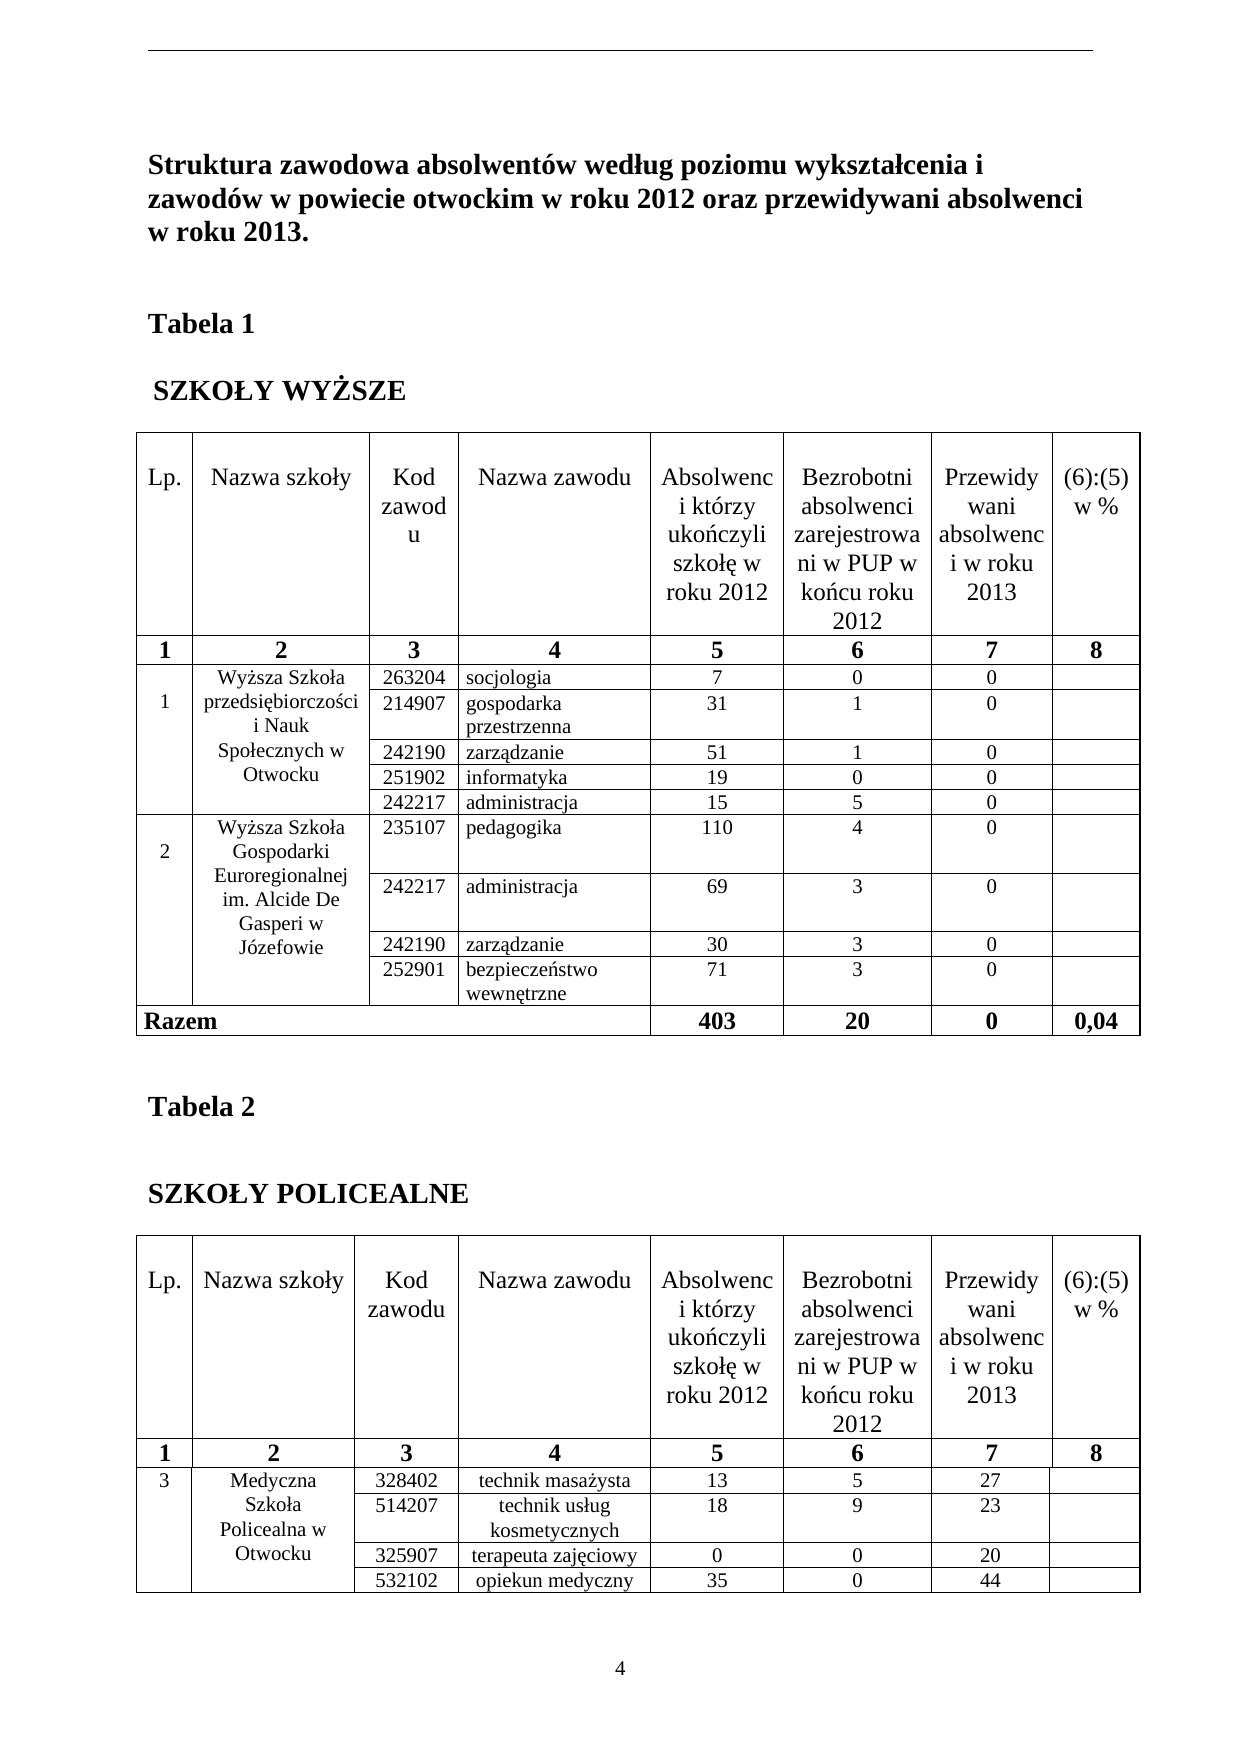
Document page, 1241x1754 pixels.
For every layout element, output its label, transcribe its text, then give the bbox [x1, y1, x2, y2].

table_cell 19 [651, 765, 783, 789]
table_cell 3 [784, 957, 931, 1005]
table_header Przewidywani absolwenci w roku 2013 [932, 433, 1052, 634]
table_cell 4 [459, 1439, 650, 1467]
table_cell 3 [784, 932, 931, 956]
table_cell 242190 [370, 740, 458, 764]
table_cell 1 [137, 636, 192, 664]
table_cell technik usług kosmetycznych [459, 1494, 650, 1542]
table_cell 8 [1053, 636, 1139, 664]
table_header Bezrobotni absolwenci zarejestrowani w PUP w końcu roku 2012 [784, 433, 931, 634]
table_cell 3 [355, 1439, 458, 1467]
table_cell 1 [784, 690, 931, 738]
table_cell 252901 [370, 957, 458, 1005]
table_cell 0 [932, 815, 1052, 872]
table_cell administracja [459, 790, 650, 814]
table_cell 0 [932, 957, 1052, 1005]
table_cell 7 [932, 1439, 1052, 1467]
table_cell 214907 [370, 690, 458, 738]
table_cell 30 [651, 932, 783, 956]
table_cell 3 [137, 1468, 191, 1592]
table_header Nazwa zawodu [459, 1236, 650, 1437]
table_cell informatyka [459, 765, 650, 789]
table_cell 0 [784, 765, 931, 789]
table_cell 0 [651, 1543, 783, 1567]
table_cell 5 [784, 1468, 931, 1492]
text SZKOŁY POLICEALNE [148, 1176, 1093, 1209]
table_cell Medyczna Szkoła Policealna w Otwocku [192, 1468, 354, 1592]
table_cell 2 [193, 1439, 354, 1467]
table_cell zarządzanie [459, 740, 650, 764]
table_cell [1050, 1494, 1139, 1542]
table_cell 242217 [370, 790, 458, 814]
table_cell 235107 [370, 815, 458, 872]
table_cell 0 [932, 932, 1052, 956]
table_header (6):(5) w % [1053, 1236, 1139, 1437]
table_cell Razem [137, 1006, 650, 1035]
table_cell bezpieczeństwo wewnętrzne [459, 957, 650, 1005]
table_cell opiekun medyczny [459, 1568, 650, 1592]
table_cell 18 [651, 1494, 783, 1542]
table_header Absolwenci którzy ukończyli szkołę w roku 2012 [651, 433, 783, 634]
table_cell 6 [784, 636, 931, 664]
table_cell 0 [932, 690, 1052, 738]
table_header Nazwa szkoły [193, 1236, 354, 1437]
table_cell 0 [932, 874, 1052, 931]
table_cell 251902 [370, 765, 458, 789]
table_cell 1 [137, 1439, 192, 1467]
table_cell 1 [137, 665, 192, 814]
table_cell 0 [932, 1006, 1052, 1035]
table_header Lp. [137, 1236, 192, 1437]
text Tabela 1 [148, 306, 1093, 339]
table_cell 20 [784, 1006, 931, 1035]
table_cell 2 [137, 815, 192, 1005]
table_cell [1053, 874, 1139, 931]
table_cell [1053, 957, 1139, 1005]
table_cell gospodarka przestrzenna [459, 690, 650, 738]
text Tabela 2 [148, 1089, 1093, 1123]
table_cell [1050, 1568, 1139, 1592]
table_cell 0 [932, 665, 1052, 689]
table_cell 110 [651, 815, 783, 872]
table_header Kod zawodu [355, 1236, 458, 1437]
table_cell 242217 [370, 874, 458, 931]
table_cell 20 [932, 1543, 1049, 1567]
table_cell 403 [651, 1006, 783, 1035]
table_cell terapeuta zajęciowy [459, 1543, 650, 1567]
table_cell [1053, 932, 1139, 956]
table_cell 27 [932, 1468, 1049, 1492]
table_cell 5 [784, 790, 931, 814]
table_cell administracja [459, 874, 650, 931]
table_cell 5 [651, 636, 783, 664]
table_cell 2 [193, 636, 369, 664]
table_cell 263204 [370, 665, 458, 689]
table_cell [1053, 740, 1139, 764]
table_cell 514207 [355, 1494, 458, 1542]
table_cell 0 [932, 765, 1052, 789]
table_cell Wyższa Szkoła przedsiębiorczości i Nauk Społecznych w Otwocku [193, 665, 369, 814]
table_cell 1 [784, 740, 931, 764]
table_cell 51 [651, 740, 783, 764]
table_header Nazwa szkoły [193, 433, 369, 634]
table_cell [1053, 690, 1139, 738]
table_cell technik masażysta [459, 1468, 650, 1492]
table_cell socjologia [459, 665, 650, 689]
table_cell 328402 [355, 1468, 458, 1492]
table_cell [1053, 815, 1139, 872]
table_cell 7 [651, 665, 783, 689]
table_cell 69 [651, 874, 783, 931]
table_cell 4 [784, 815, 931, 872]
table_cell 4 [459, 636, 650, 664]
table_cell 0 [932, 740, 1052, 764]
table_cell zarządzanie [459, 932, 650, 956]
table_header Przewidywani absolwenci w roku 2013 [932, 1236, 1052, 1437]
table_cell 15 [651, 790, 783, 814]
table_cell [1053, 765, 1139, 789]
table_cell 35 [651, 1568, 783, 1592]
table_cell 0 [784, 1568, 931, 1592]
table_cell 0,04 [1053, 1006, 1139, 1035]
table_header (6):(5) w % [1053, 433, 1139, 634]
table_header Absolwenci którzy ukończyli szkołę w roku 2012 [651, 1236, 783, 1437]
text Struktura zawodowa absolwentów według poziomu wykształcenia i zawodów w powiecie otwockim w roku 2012 oraz przewidywani absolwenci w roku 2013. [148, 147, 1093, 248]
table_cell pedagogika [459, 815, 650, 872]
table_header Kod zawodu [370, 433, 458, 634]
table_header Nazwa zawodu [459, 433, 650, 634]
table_cell 6 [784, 1439, 931, 1467]
table_cell [1050, 1468, 1139, 1492]
table_cell 7 [932, 636, 1052, 664]
table_cell [1053, 790, 1139, 814]
table_cell 44 [932, 1568, 1049, 1592]
table_cell [1050, 1543, 1139, 1567]
table_cell [1053, 665, 1139, 689]
table_cell 5 [651, 1439, 783, 1467]
text SZKOŁY WYŻSZE [148, 373, 1093, 406]
table_cell Wyższa Szkoła Gospodarki Euroregionalnej im. Alcide De Gasperi w Józefowie [193, 815, 369, 1005]
table_header Bezrobotni absolwenci zarejestrowani w PUP w końcu roku 2012 [784, 1236, 931, 1437]
table_cell 0 [932, 790, 1052, 814]
table_cell 325907 [355, 1543, 458, 1567]
table_cell 8 [1053, 1439, 1139, 1467]
table_cell 3 [370, 636, 458, 664]
table_cell 13 [651, 1468, 783, 1492]
table_cell 71 [651, 957, 783, 1005]
table_cell 23 [932, 1494, 1049, 1542]
table_cell 242190 [370, 932, 458, 956]
table_header Lp. [137, 433, 192, 634]
table_cell 3 [784, 874, 931, 931]
table_cell 532102 [355, 1568, 458, 1592]
table_cell 9 [784, 1494, 931, 1542]
table_cell 0 [784, 665, 931, 689]
table_cell 31 [651, 690, 783, 738]
table_cell 0 [784, 1543, 931, 1567]
